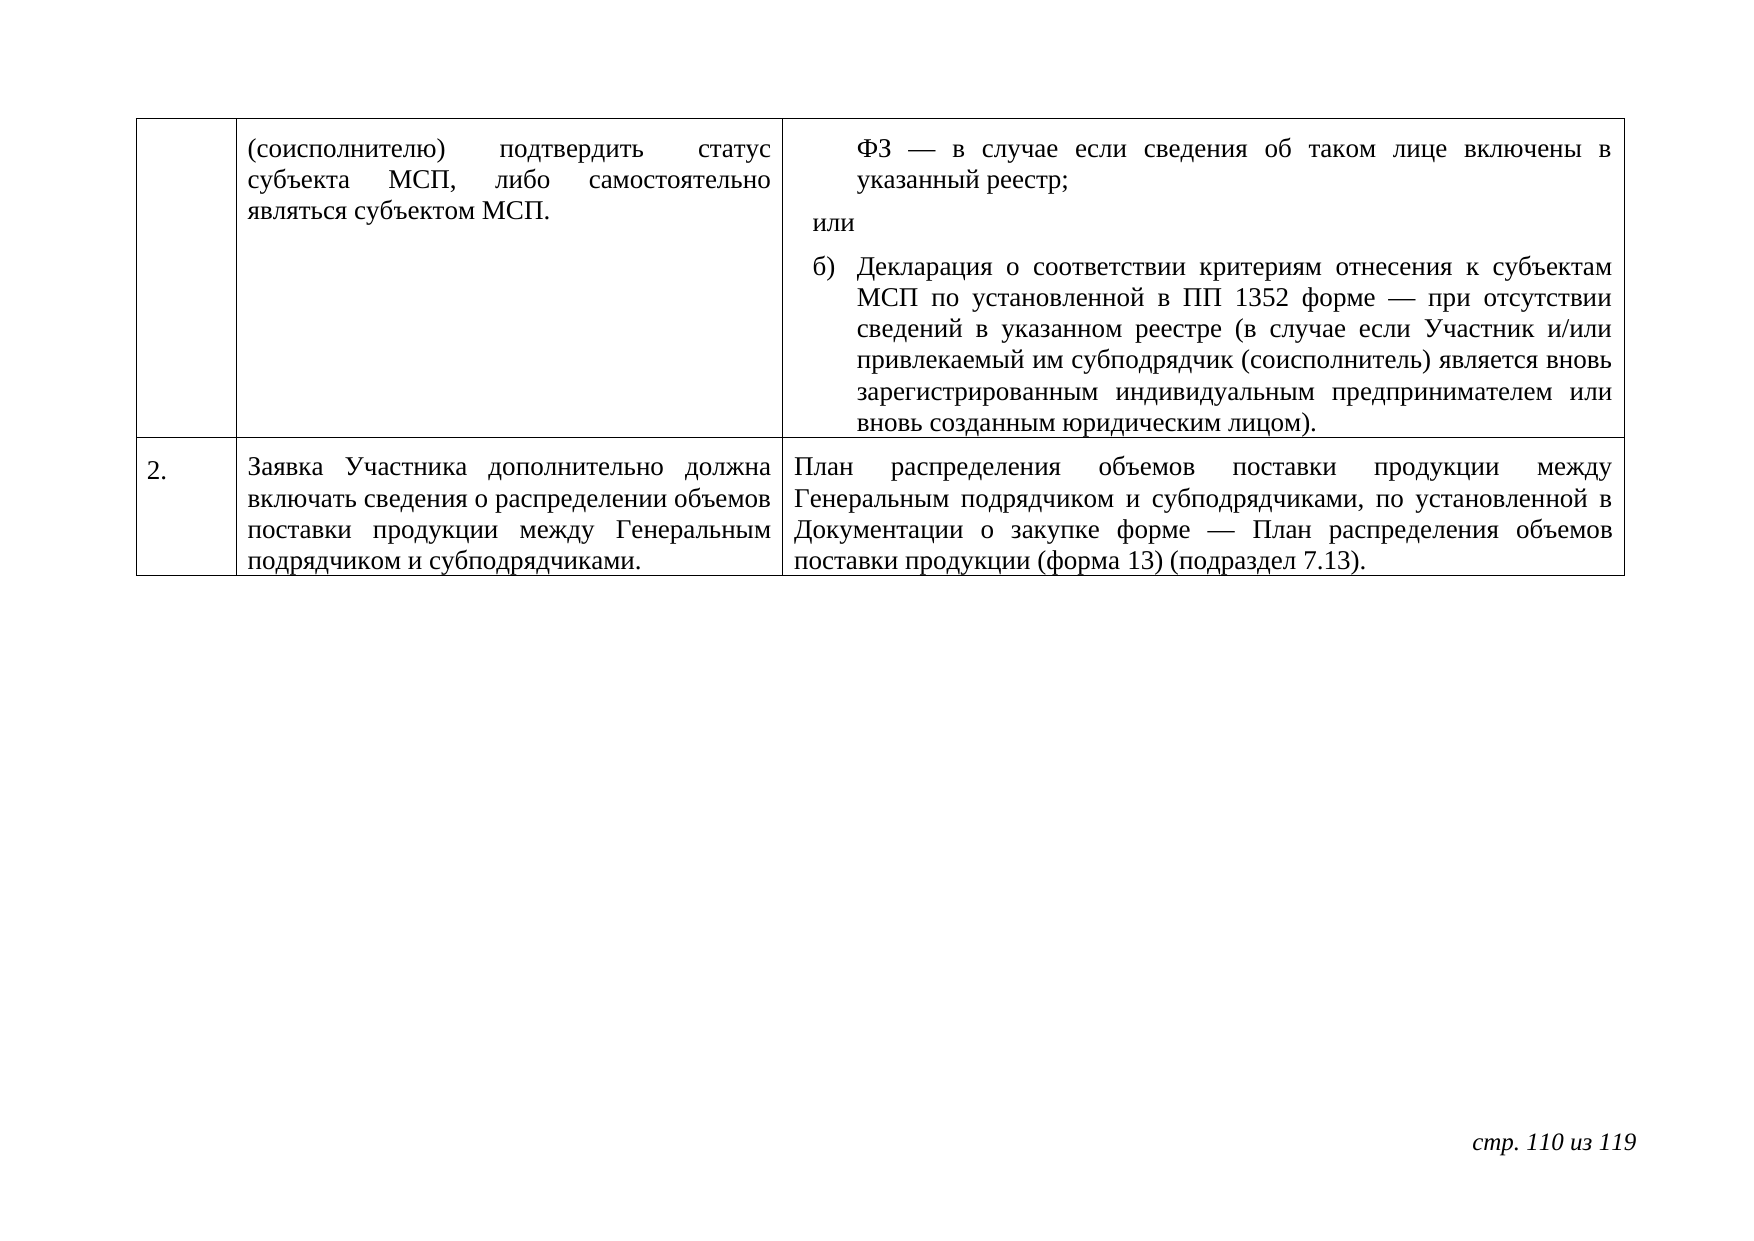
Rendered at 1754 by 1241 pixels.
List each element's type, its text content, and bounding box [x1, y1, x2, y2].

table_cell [783, 119, 1624, 437]
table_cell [237, 119, 782, 437]
table_cell [137, 119, 236, 437]
table_cell [137, 438, 236, 575]
table_cell Заявка Участника дополнительно должна включать сведения о распределении объемов поставки продукции между Генеральным подрядчиком и субподрядчиками. [237, 438, 782, 575]
table_cell План распределения объемов поставки продукции между Генеральным подрядчиком и субподрядчиками, по установленной в Документации о закупке форме — План распределения объемов поставки продукции (форма 13) (подраздел 7.13). [783, 438, 1624, 575]
